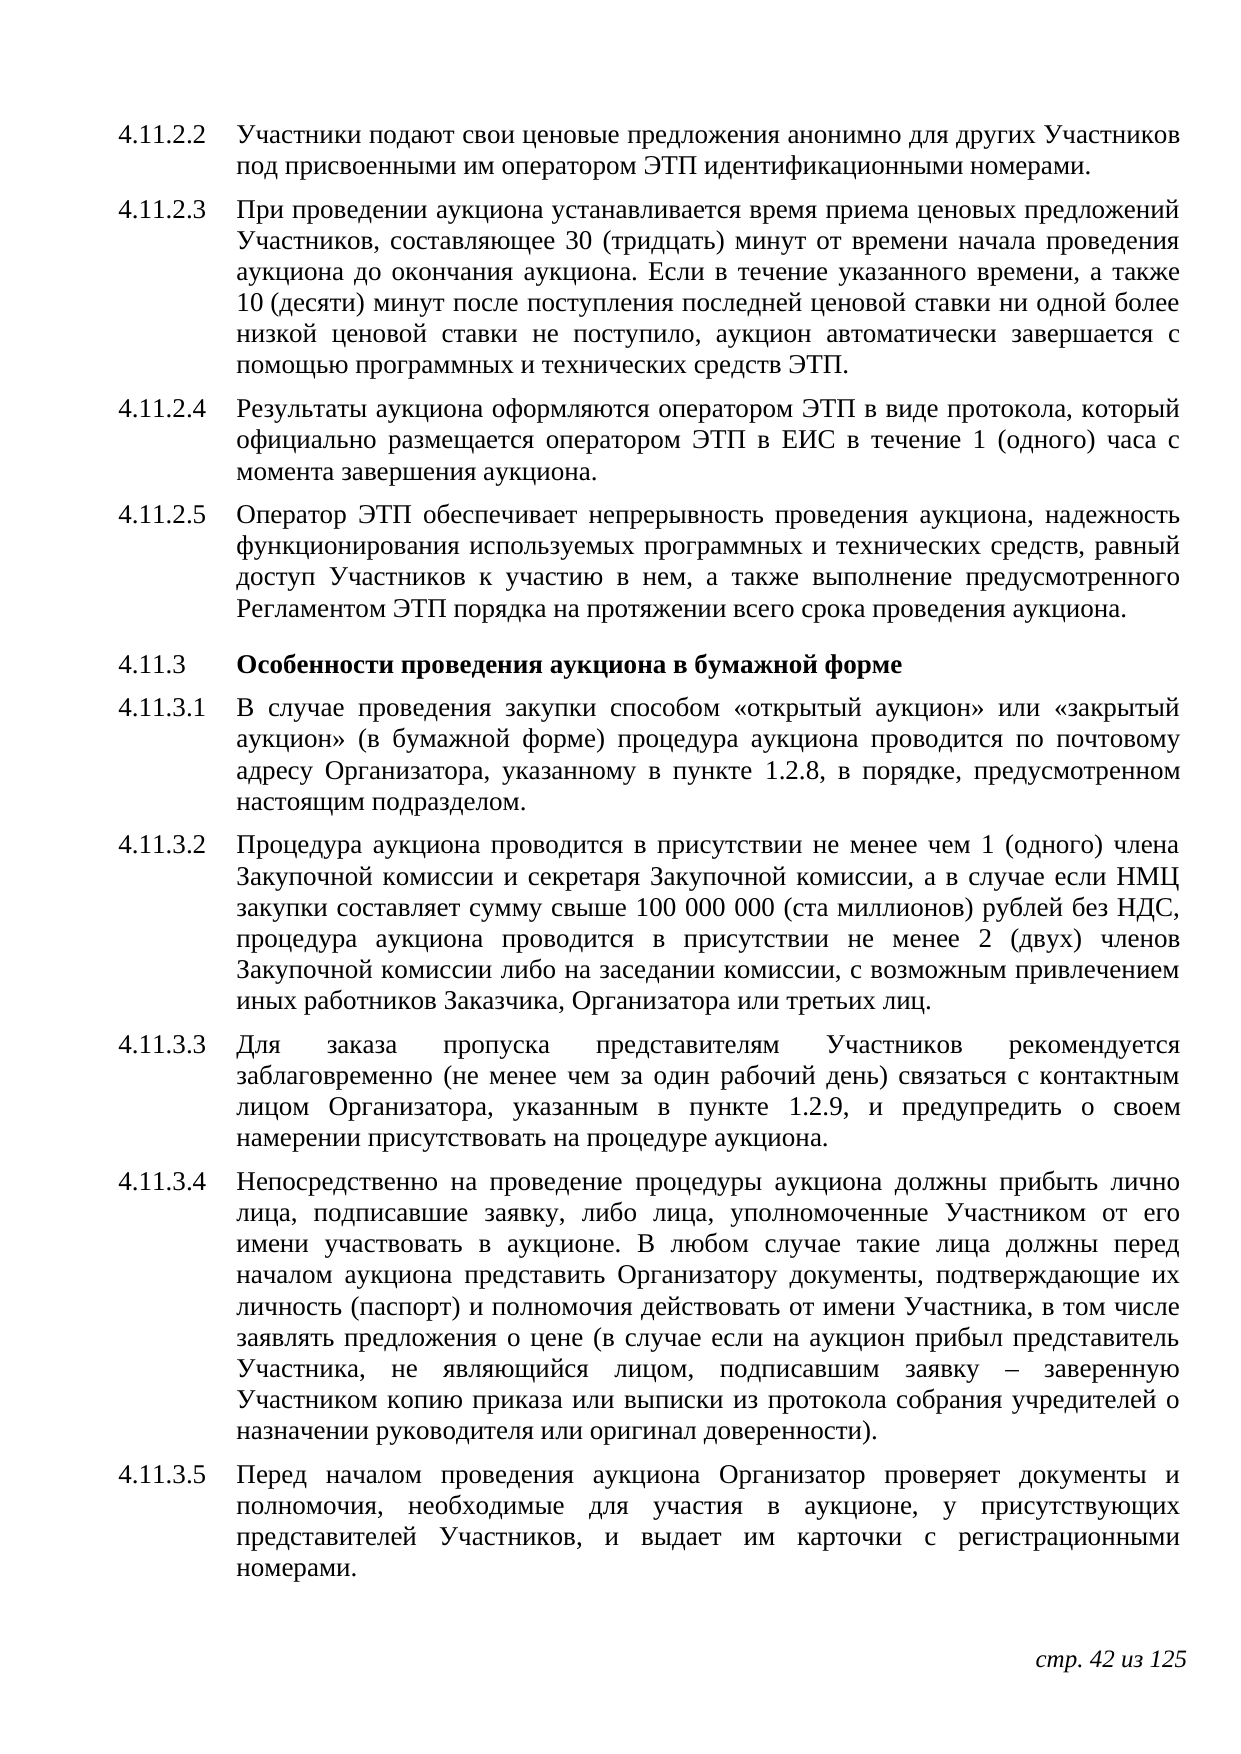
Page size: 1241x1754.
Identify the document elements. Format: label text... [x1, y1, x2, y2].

text Непосредственно на проведение процедуры аукциона должны прибыть лично лица, подписавшие заявку, либо лица, уполномоченные Участником от его имени участвовать в аукционе. В любом случае такие лица должны перед началом аукциона представить Организатору документы, подтверждающие их личность (паспорт) и полномочия действовать от имени Участника, в том числе заявлять предложения о цене (в случае если на аукцион прибыл представитель Участника, не являющийся лицом, подписавшим заявку – заверенную Участником копию приказа или выписки из протокола собрания учредителей о назначении руководителя или оригинал доверенности). [118, 1165, 1181, 1445]
text Процедура аукциона проводится в присутствии не менее чем 1 (одного) члена Закупочной комиссии и секретаря Закупочной комиссии, а в случае если НМЦ закупки составляет сумму свыше 100 000 000 (ста миллионов) рублей без НДС, процедура аукциона проводится в присутствии не менее 2 (двух) членов Закупочной комиссии либо на заседании комиссии, с возможным привлечением иных работников Заказчика, Организатора или третьих лиц. [118, 828, 1181, 1015]
text Перед началом проведения аукциона Организатор проверяет документы и полномочия, необходимые для участия в аукционе, у присутствующих представителей Участников, и выдает им карточки с регистрационными номерами. [118, 1458, 1181, 1582]
text Результаты аукциона оформляются оператором ЭТП в виде протокола, который официально размещается оператором ЭТП в ЕИС в течение 1 (одного) часа с момента завершения аукциона. [118, 392, 1181, 486]
text Особенности проведения аукциона в бумажной форме [118, 648, 1181, 679]
text Для заказа пропуска представителям Участников рекомендуется заблаговременно (не менее чем за один рабочий день) связаться с контактным лицом Организатора, указанным в пункте 1.2.9, и предупредить о своем намерении присутствовать на процедуре аукциона. [118, 1028, 1181, 1152]
text При проведении аукциона устанавливается время приема ценовых предложений Участников, составляющее 30 (тридцать) минут от времени начала проведения аукциона до окончания аукциона. Если в течение указанного времени, а также 10 (десяти) минут после поступления последней ценовой ставки ни одной более низкой ценовой ставки не поступило, аукцион автоматически завершается с помощью программных и технических средств ЭТП. [118, 193, 1181, 380]
text В случае проведения закупки способом «открытый аукцион» или «закрытый аукцион» (в бумажной форме) процедура аукциона проводится по почтовому адресу Организатора, указанному в пункте 1.2.8, в порядке, предусмотренном настоящим подразделом. [118, 691, 1181, 816]
text Оператор ЭТП обеспечивает непрерывность проведения аукциона, надежность функционирования используемых программных и технических средств, равный доступ Участников к участию в нем, а также выполнение предусмотренного Регламентом ЭТП порядка на протяжении всего срока проведения аукциона. [118, 498, 1181, 623]
text Участники подают свои ценовые предложения анонимно для других Участников под присвоенными им оператором ЭТП идентификационными номерами. [118, 118, 1181, 180]
